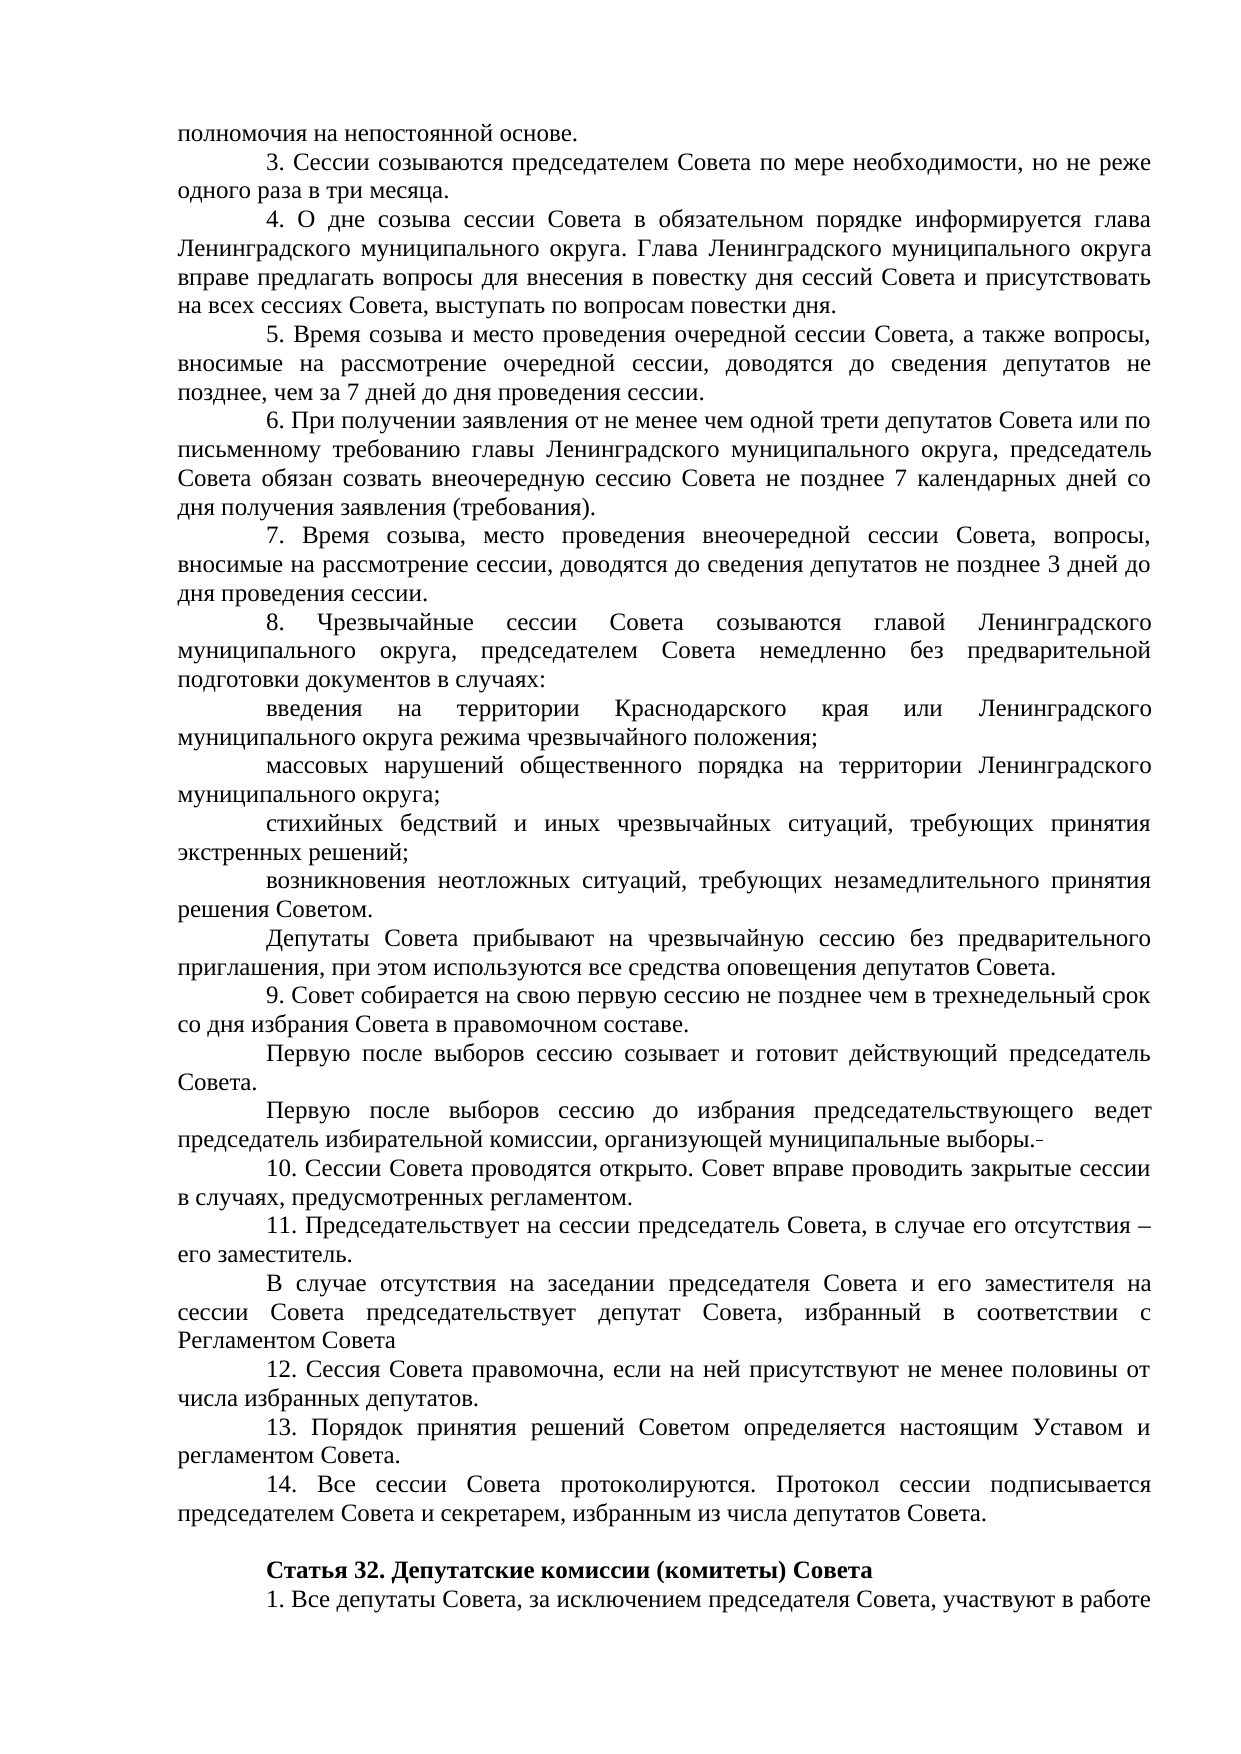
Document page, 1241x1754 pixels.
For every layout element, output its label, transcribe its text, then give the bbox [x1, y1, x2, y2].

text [177, 1584, 1152, 1613]
text Депутаты Совета прибывают на чрезвычайную сессию без предварительного приглашения, при этом используются все средства оповещения депутатов Совета. [177, 923, 1152, 981]
text 12. Сессия Совета правомочна, если на ней присутствуют не менее половины от числа избранных депутатов. [177, 1354, 1152, 1412]
text 11. Председательствует на сессии председатель Совета, в случае его отсутствия – его заместитель. [177, 1211, 1152, 1268]
text Первую после выборов сессию до избрания председательствующего ведет председатель избирательной комиссии, организующей муниципальные выборы. [177, 1096, 1152, 1153]
text массовых нарушений общественного порядка на территории Ленинградского муниципального округа; [177, 751, 1152, 808]
text возникновения неотложных ситуаций, требующих незамедлительного принятия решения Советом. [177, 866, 1152, 923]
text 6. При получении заявления от не менее чем одной трети депутатов Совета или по письменному требованию главы Ленинградского муниципального округа, председатель Совета обязан созвать внеочередную сессию Совета не позднее 7 календарных дней со дня получения заявления (требования). [177, 406, 1152, 521]
text 9. Совет собирается на свою первую сессию не позднее чем в трехнедельный срок со дня избрания Совета в правомочном составе. [177, 981, 1152, 1038]
text 10. Сессии Совета проводятся открыто. Совет вправе проводить закрытые сессии в случаях, предусмотренных регламентом. [177, 1153, 1152, 1211]
text введения на территории Краснодарского края или Ленинградского муниципального округа режима чрезвычайного положения; [177, 693, 1152, 751]
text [177, 118, 1152, 147]
text 14. Все сессии Совета протоколируются. Протокол сессии подписывается председателем Совета и секретарем, избранным из числа депутатов Совета. [177, 1469, 1152, 1527]
subtitle Статья 32. Депутатские комиссии (комитеты) Совета [177, 1556, 1152, 1584]
text 4. О дне созыва сессии Совета в обязательном порядке информируется глава Ленинградского муниципального округа. Глава Ленинградского муниципального округа вправе предлагать вопросы для внесения в повестку дня сессий Совета и присутствовать на всех сессиях Совета, выступать по вопросам повестки дня. [177, 204, 1152, 319]
text В случае отсутствия на заседании председателя Совета и его заместителя на сессии Совета председательствует депутат Совета, избранный в соответствии с Регламентом Совета [177, 1268, 1152, 1354]
text 5. Время созыва и место проведения очередной сессии Совета, а также вопросы, вносимые на рассмотрение очередной сессии, доводятся до сведения депутатов не позднее, чем за 7 дней до дня проведения сессии. [177, 319, 1152, 406]
text 3. Сессии созываются председателем Совета по мере необходимости, но не реже одного раза в три месяца. [177, 147, 1152, 204]
text 13. Порядок принятия решений Советом определяется настоящим Уставом и регламентом Совета. [177, 1412, 1152, 1469]
text стихийных бедствий и иных чрезвычайных ситуаций, требующих принятия экстренных решений; [177, 808, 1152, 866]
text Первую после выборов сессию созывает и готовит действующий председатель Совета. [177, 1038, 1152, 1096]
text 7. Время созыва, место проведения внеочередной сессии Совета, вопросы, вносимые на рассмотрение сессии, доводятся до сведения депутатов не позднее 3 дней до дня проведения сессии. [177, 521, 1152, 607]
text 8. Чрезвычайные сессии Совета созываются главой Ленинградского муниципального округа, председателем Совета немедленно без предварительной подготовки документов в случаях: [177, 607, 1152, 693]
